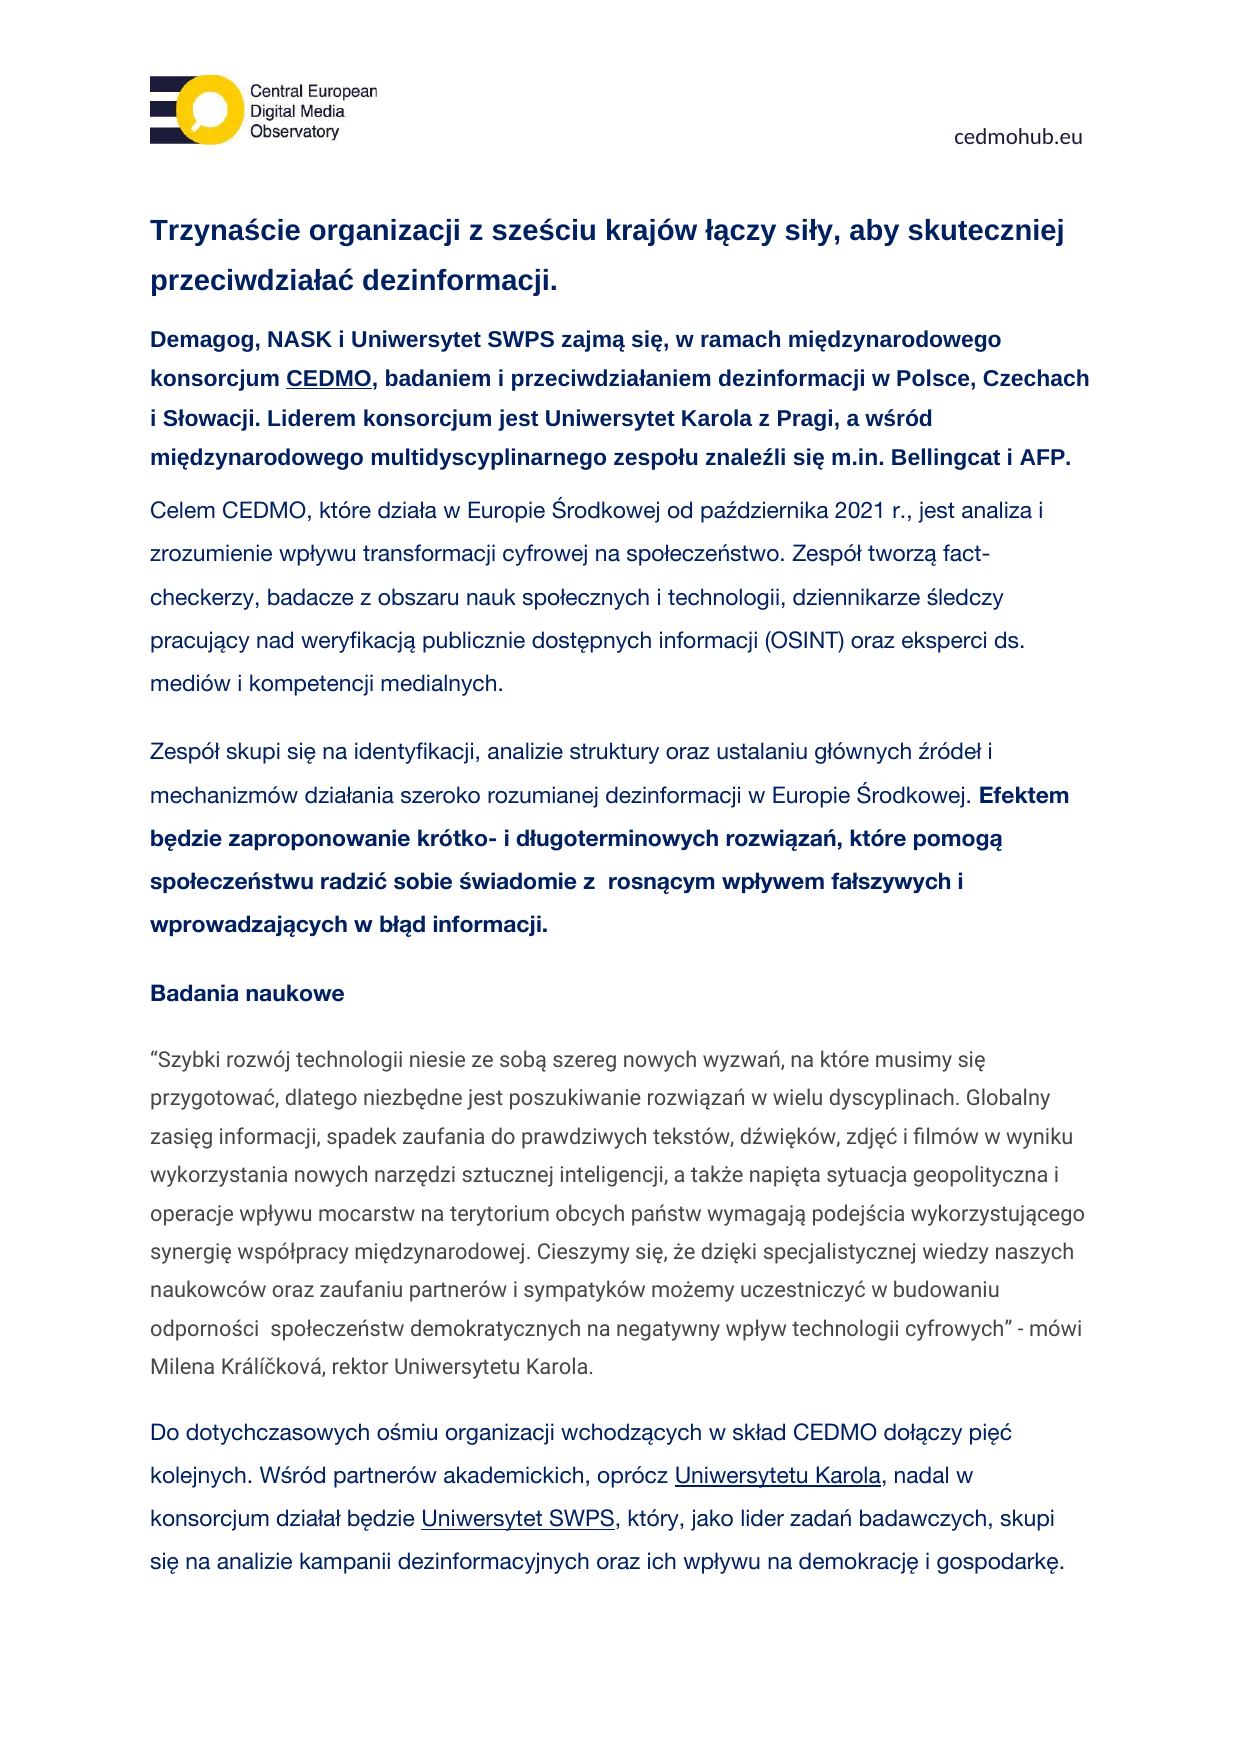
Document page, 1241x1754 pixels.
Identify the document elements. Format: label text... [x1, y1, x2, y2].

text Demagog, NASK i Uniwersytet SWPS zajmą się, w ramach międzynarodowego konsorcjum CEDMO, badaniem i przeciwdziałaniem dezinformacji w Polsce, Czechach i Słowacji. Liderem konsorcjum jest Uniwersytet Karola z Pragi, a wśród międzynarodowego multidyscyplinarnego zespołu znaleźli się m.in. Bellingcat i AFP. [150, 326, 1090, 471]
text “Szybki rozwój technologii niesie ze sobą szereg nowych wyzwań, na które musimy się przygotować, dlatego niezbędne jest poszukiwanie rozwiązań w wielu dyscyplinach. Globalny zasięg informacji, spadek zaufania do prawdziwych tekstów, dźwięków, zdjęć i filmów w wyniku wykorzystania nowych narzędzi sztucznej inteligencji, a także napięta sytuacja geopolityczna i operacje wpływu mocarstw na terytorium obcych państw wymagają podejścia wykorzystującego synergię współpracy międzynarodowej. Cieszymy się, że dzięki specjalistycznej wiedzy naszych naukowców oraz zaufaniu partnerów i sympatyków możemy uczestniczyć w budowaniu odporności społeczeństw demokratycznych na negatywny wpływ technologii cyfrowych” - mówi Milena Králíčková, rektor Uniwersytetu Karola. [150, 1047, 1090, 1380]
text Zespół skupi się na identyfikacji, analizie struktury oraz ustalaniu głównych źródeł i mechanizmów działania szeroko rozumianej dezinformacji w Europie Środkowej. Efektem będzie zaproponowanie krótko- i długoterminowych rozwiązań, które pomogą społeczeństwu radzić sobie świadomie z rosnącym wpływem fałszywych i wprowadzających w błąd informacji. [150, 737, 1090, 939]
text Badania naukowe [150, 979, 1090, 1007]
text Trzynaście organizacji z sześciu krajów łączy siły, aby skuteczniej przeciwdziałać dezinformacji. [150, 213, 1090, 297]
picture [150, 75, 377, 145]
text Celem CEDMO, które działa w Europie Środkowej od października 2021 r., jest analiza i zrozumienie wpływu transformacji cyfrowej na społeczeństwo. Zespół tworzą fact-checkerzy, badacze z obszaru nauk społecznych i technologii, dziennikarze śledczy pracujący nad weryfikacją publicznie dostępnych informacji (OSINT) oraz eksperci ds. mediów i kompetencji medialnych. [150, 496, 1090, 698]
text Do dotychczasowych ośmiu organizacji wchodzących w skład CEDMO dołączy pięć kolejnych. Wśród partnerów akademickich, oprócz Uniwersytetu Karola, nadal w konsorcjum działał będzie Uniwersytet SWPS, który, jako lider zadań badawczych, skupi się na analizie kampanii dezinformacyjnych oraz ich wpływu na demokrację i gospodarkę. [150, 1418, 1090, 1576]
